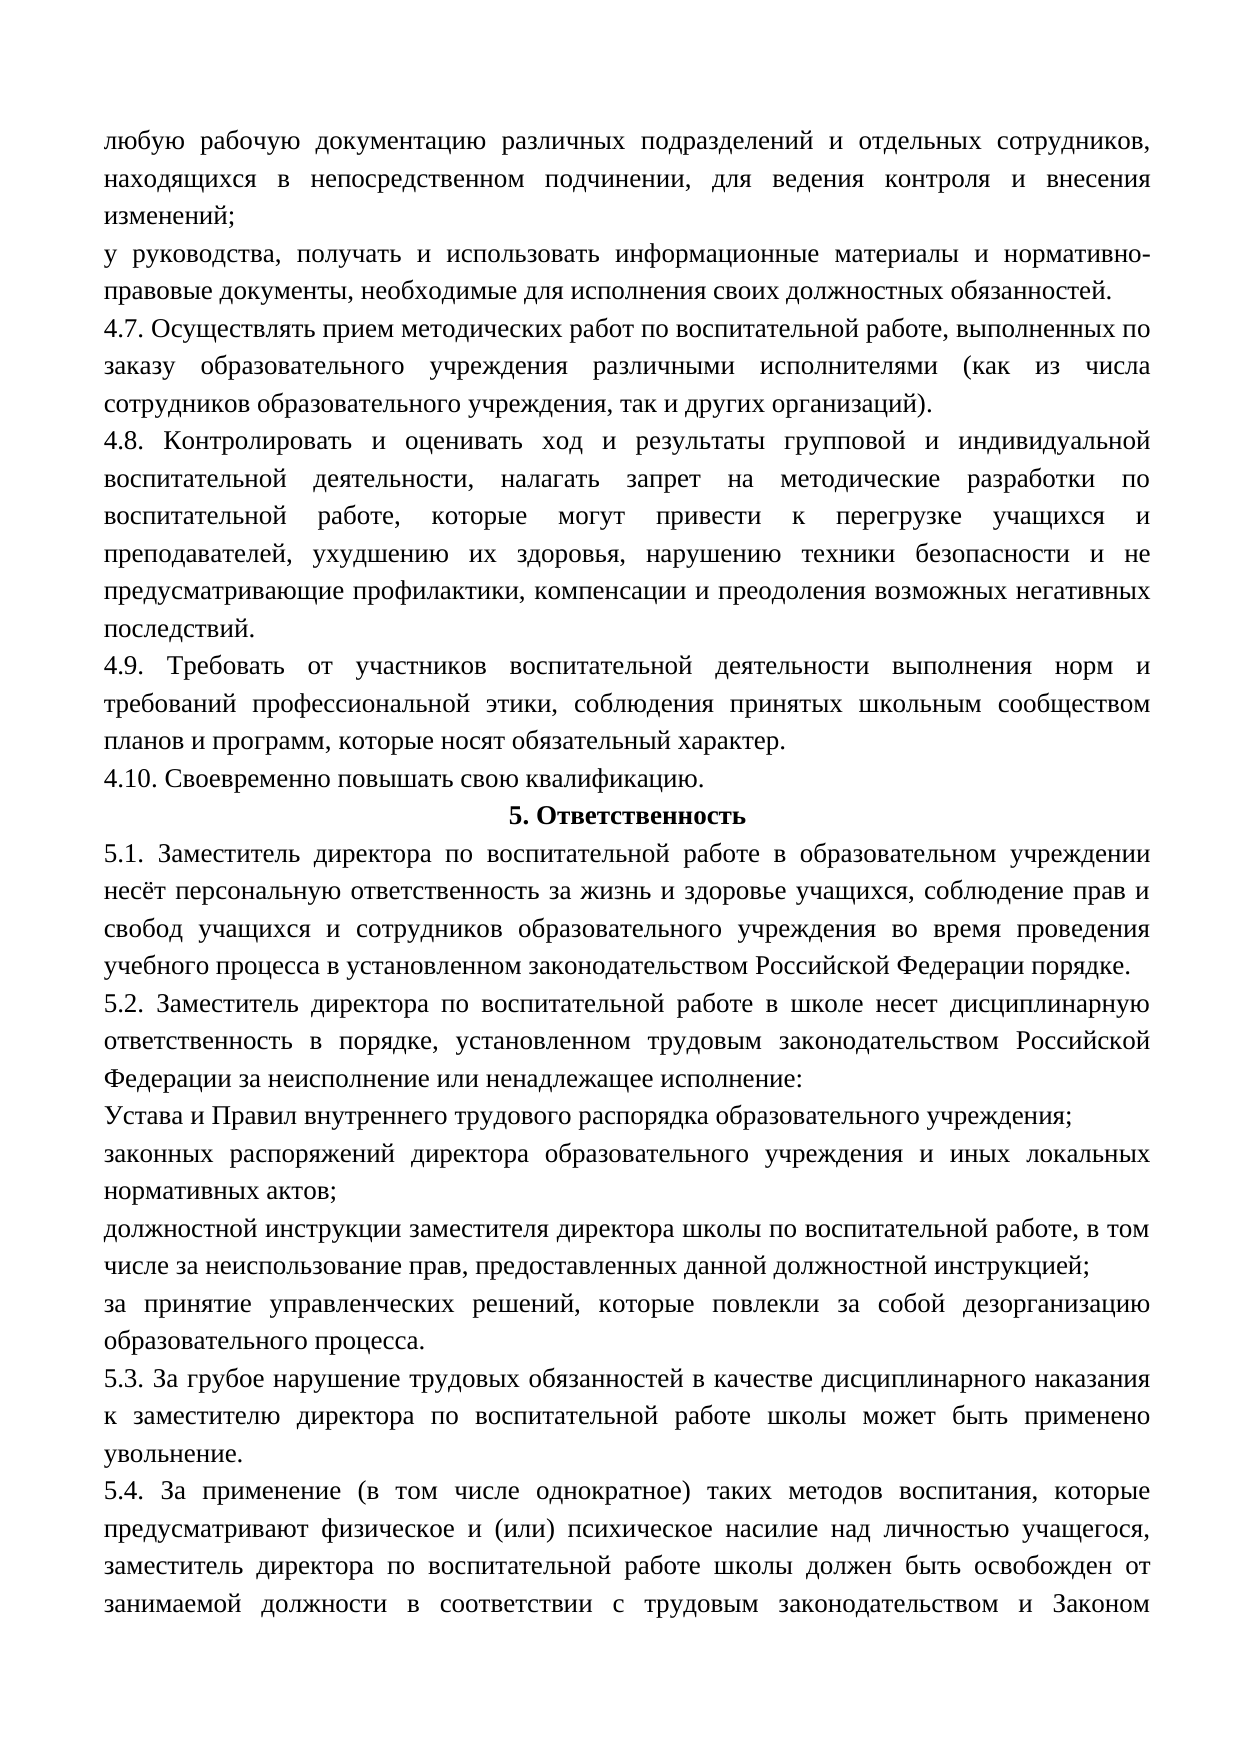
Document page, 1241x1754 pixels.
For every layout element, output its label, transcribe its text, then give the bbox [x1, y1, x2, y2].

text 4.7. Осуществлять прием методических работ по воспитательной работе, выполненных по заказу образовательного учреждения различными исполнителями (как из числа сотрудников образовательного учреждения, так и других организаций). [103, 306, 1152, 418]
text любую рабочую документацию различных подразделений и отдельных сотрудников, находящихся в непосредственном подчинении, для ведения контроля и внесения изменений; [103, 118, 1152, 231]
text у руководства, получать и использовать информационные материалы и нормативно-правовые документы, необходимые для исполнения своих должностных обязанностей. [103, 231, 1152, 306]
text 4.9. Требовать от участников воспитательной деятельности выполнения норм и требований профессиональной этики, соблюдения принятых школьным сообществом планов и программ, которые носят обязательный характер. [103, 643, 1152, 756]
text 5.1. Заместитель директора по воспитательной работе в образовательном учреждении несёт персональную ответственность за жизнь и здоровье учащихся, соблюдение прав и свобод учащихся и сотрудников образовательного учреждения во время проведения учебного процесса в установленном законодательством Российской Федерации порядке. [103, 831, 1152, 981]
text законных распоряжений директора образовательного учреждения и иных локальных нормативных актов; [103, 1131, 1152, 1206]
text за принятие управленческих решений, которые повлекли за собой дезорганизацию образовательного процесса. [103, 1281, 1152, 1356]
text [103, 1468, 1152, 1618]
text 5. Ответственность [103, 793, 1152, 831]
text 4.10. Своевременно повышать свою квалификацию. [103, 756, 1152, 793]
text 5.3. За грубое нарушение трудовых обязанностей в качестве дисциплинарного наказания к заместителю директора по воспитательной работе школы может быть применено увольнение. [103, 1356, 1152, 1468]
text 4.8. Контролировать и оценивать ход и результаты групповой и индивидуальной воспитательной деятельности, налагать запрет на методические разработки по воспитательной работе, которые могут привести к перегрузке учащихся и преподавателей, ухудшению их здоровья, нарушению техники безопасности и не предусматривающие профилактики, компенсации и преодоления возможных негативных последствий. [103, 418, 1152, 643]
text должностной инструкции заместителя директора школы по воспитательной работе, в том числе за неиспользование прав, предоставленных данной должностной инструкцией; [103, 1206, 1152, 1281]
text Устава и Правил внутреннего трудового распорядка образовательного учреждения; [103, 1093, 1152, 1131]
text 5.2. Заместитель директора по воспитательной работе в школе несет дисциплинарную ответственность в порядке, установленном трудовым законодательством Российской Федерации за неисполнение или ненадлежащее исполнение: [103, 981, 1152, 1093]
